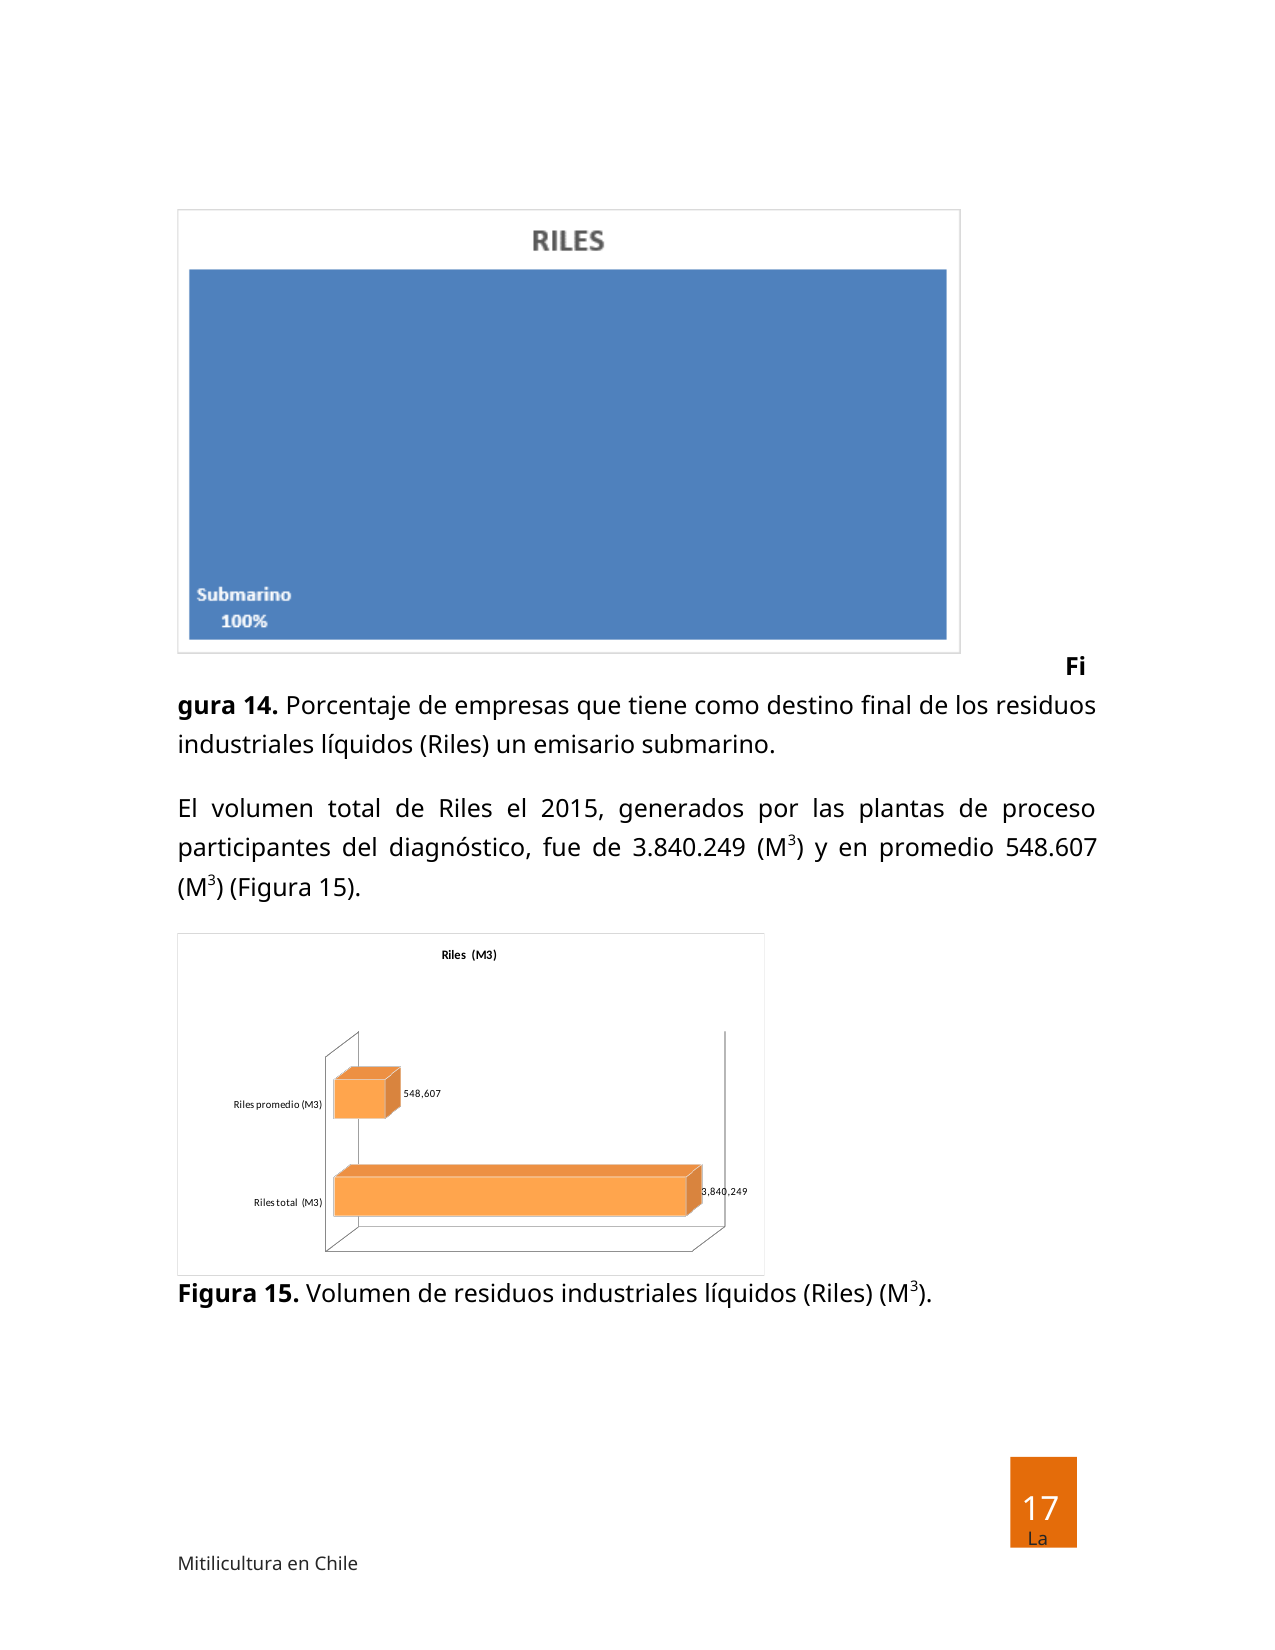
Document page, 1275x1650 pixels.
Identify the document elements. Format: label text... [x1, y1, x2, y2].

text Figura 15. Volumen de residuos industriales líquidos (Riles) (M3). [177, 1276, 1098, 1310]
text El volumen total de Riles el 2015, generados por las plantas de proceso participantes del diagnóstico, fue de 3.840.249 (M3) y en promedio 548.607 (M3) (Figura 15). [177, 791, 1098, 903]
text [177, 148, 1098, 761]
